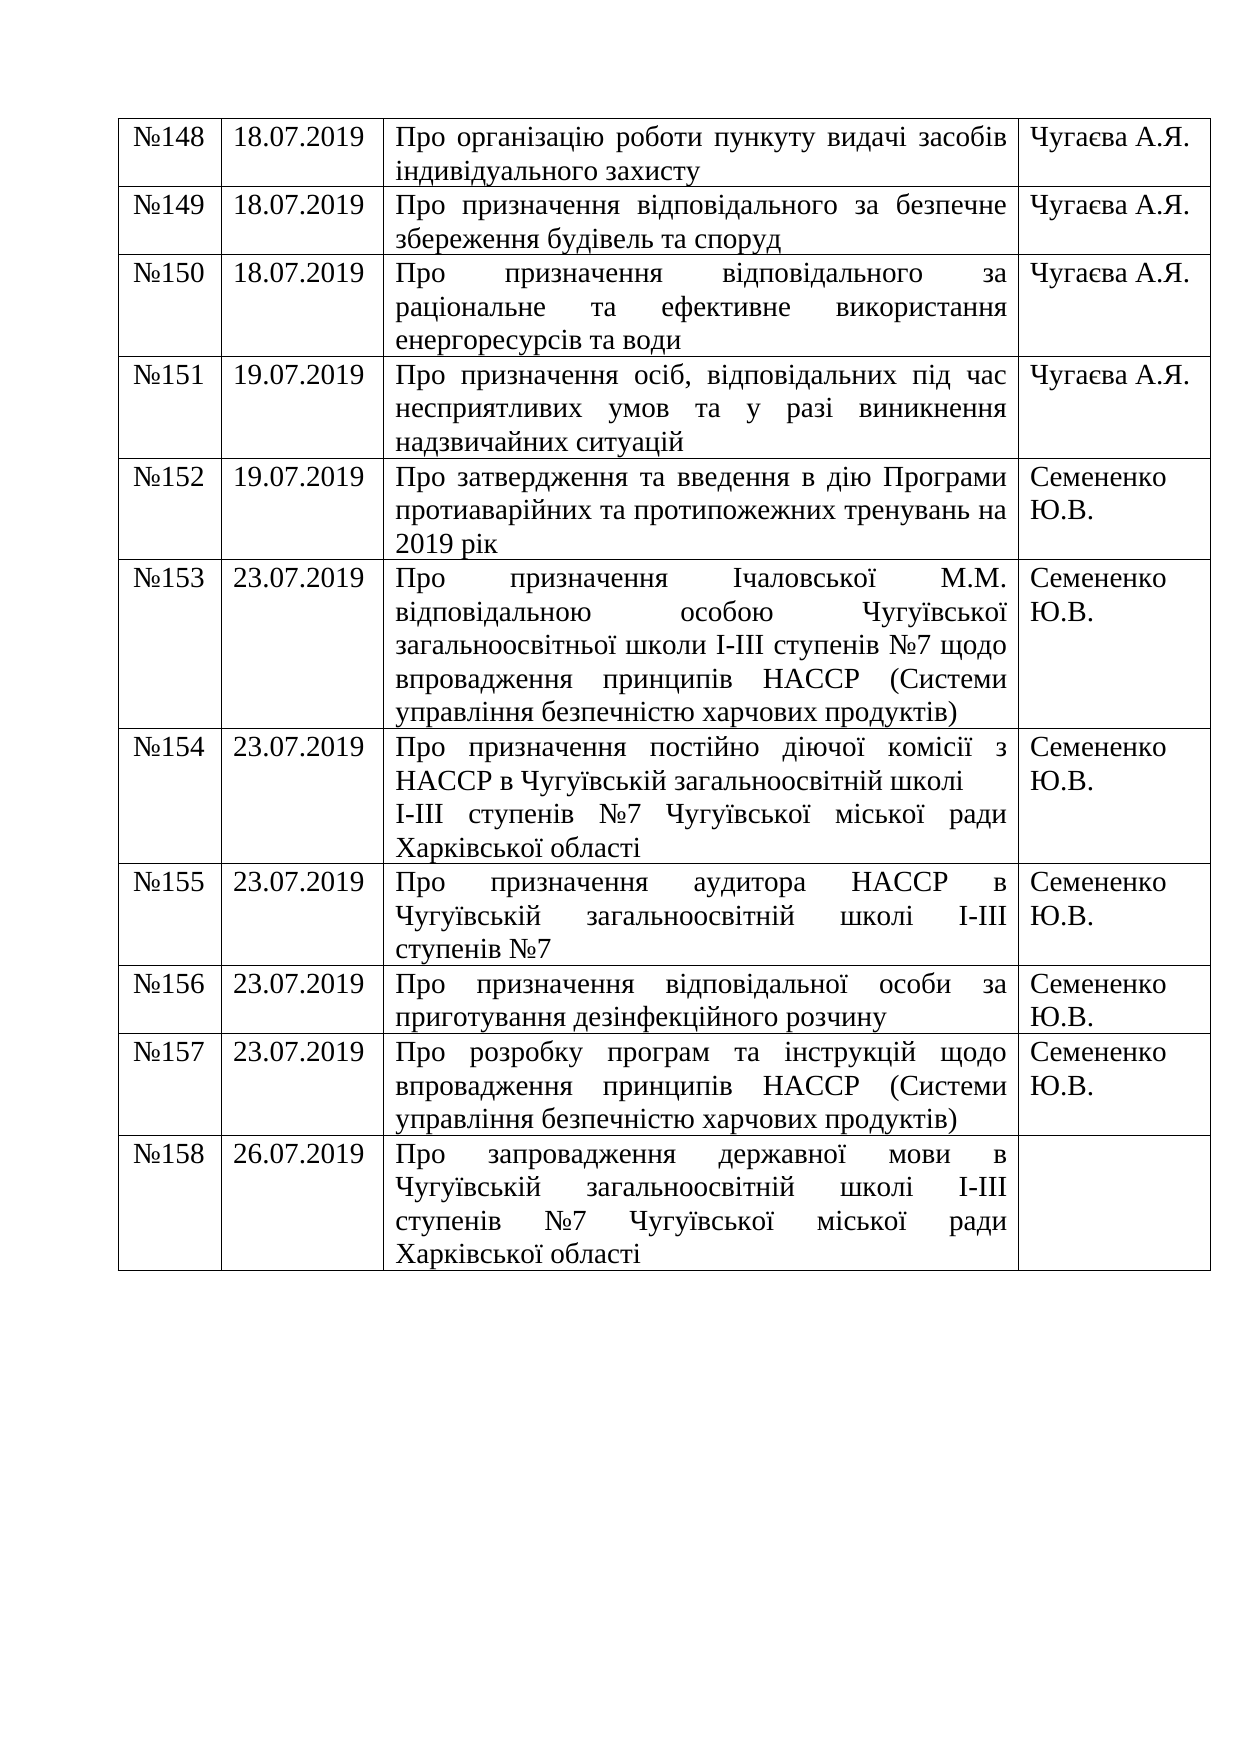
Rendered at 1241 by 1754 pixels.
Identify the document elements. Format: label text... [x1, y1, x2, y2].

table_cell Семененко Ю.В. [1019, 560, 1210, 728]
table_cell [1019, 1136, 1210, 1270]
table_cell Чугаєва А.Я. [1019, 255, 1210, 356]
table_cell Про призначення відповідального за безпечне збереження будівель та споруд [384, 187, 1018, 254]
table_cell №154 [119, 729, 221, 863]
table_cell №149 [119, 187, 221, 254]
table_cell Про призначення постійно діючої комісії з НАССР в Чугуївській загальноосвітній школі І-ІІІ ступенів №7 Чугуївської міської ради Харківської області [384, 729, 1018, 863]
table_cell 23.07.2019 [222, 560, 383, 728]
table_cell Семененко Ю.В. [1019, 1034, 1210, 1135]
table_cell 19.07.2019 [222, 357, 383, 458]
table_cell №153 [119, 560, 221, 728]
table_cell Про затвердження та введення в дію Програми протиаварійних та протипожежних тренувань на 2019 рік [384, 459, 1018, 559]
table_cell №156 [119, 966, 221, 1033]
table_cell Про запровадження державної мови в Чугуївській загальноосвітній школі І-ІІІ ступенів №7 Чугуївської міської ради Харківської області [384, 1136, 1018, 1270]
table_cell Про розробку програм та інструкцій щодо впровадження принципів НАССР (Системи управління безпечністю харчових продуктів) [384, 1034, 1018, 1135]
table_cell 18.07.2019 [222, 187, 383, 254]
table_cell Про призначення Ічаловської М.М. відповідальною особою Чугуївської загальноосвітньої школи І-ІІІ ступенів №7 щодо впровадження принципів НАССР (Системи управління безпечністю харчових продуктів) [384, 560, 1018, 728]
table_cell №157 [119, 1034, 221, 1135]
table_cell Чугаєва А.Я. [1019, 187, 1210, 254]
table_cell №152 [119, 459, 221, 559]
table_cell Про призначення відповідальної особи за приготування дезінфекційного розчину [384, 966, 1018, 1033]
table_cell №155 [119, 864, 221, 965]
table_cell Семененко Ю.В. [1019, 459, 1210, 559]
table_cell 23.07.2019 [222, 1034, 383, 1135]
table_cell №151 [119, 357, 221, 458]
table_cell Семененко Ю.В. [1019, 966, 1210, 1033]
table_cell Про організацію роботи пункуту видачі засобів індивідуального захисту [384, 119, 1018, 186]
table_cell Чугаєва А.Я. [1019, 119, 1210, 186]
table_cell Про призначення осіб, відповідальних під час несприятливих умов та у разі виникнення надзвичайних ситуацій [384, 357, 1018, 458]
table_cell 26.07.2019 [222, 1136, 383, 1270]
table_cell №158 [119, 1136, 221, 1270]
table_cell Семененко Ю.В. [1019, 729, 1210, 863]
table_cell 18.07.2019 [222, 255, 383, 356]
table_cell №148 [119, 119, 221, 186]
table_cell 23.07.2019 [222, 966, 383, 1033]
table_cell 18.07.2019 [222, 119, 383, 186]
table_cell №150 [119, 255, 221, 356]
table_cell 23.07.2019 [222, 729, 383, 863]
table_cell 19.07.2019 [222, 459, 383, 559]
table_cell Чугаєва А.Я. [1019, 357, 1210, 458]
table_cell Семененко Ю.В. [1019, 864, 1210, 965]
table_cell 23.07.2019 [222, 864, 383, 965]
table_cell Про призначення аудитора НАССР в Чугуївській загальноосвітній школі І-ІІІ ступенів №7 [384, 864, 1018, 965]
table_cell Про призначення відповідального за раціональне та ефективне використання енергоресурсів та води [384, 255, 1018, 356]
